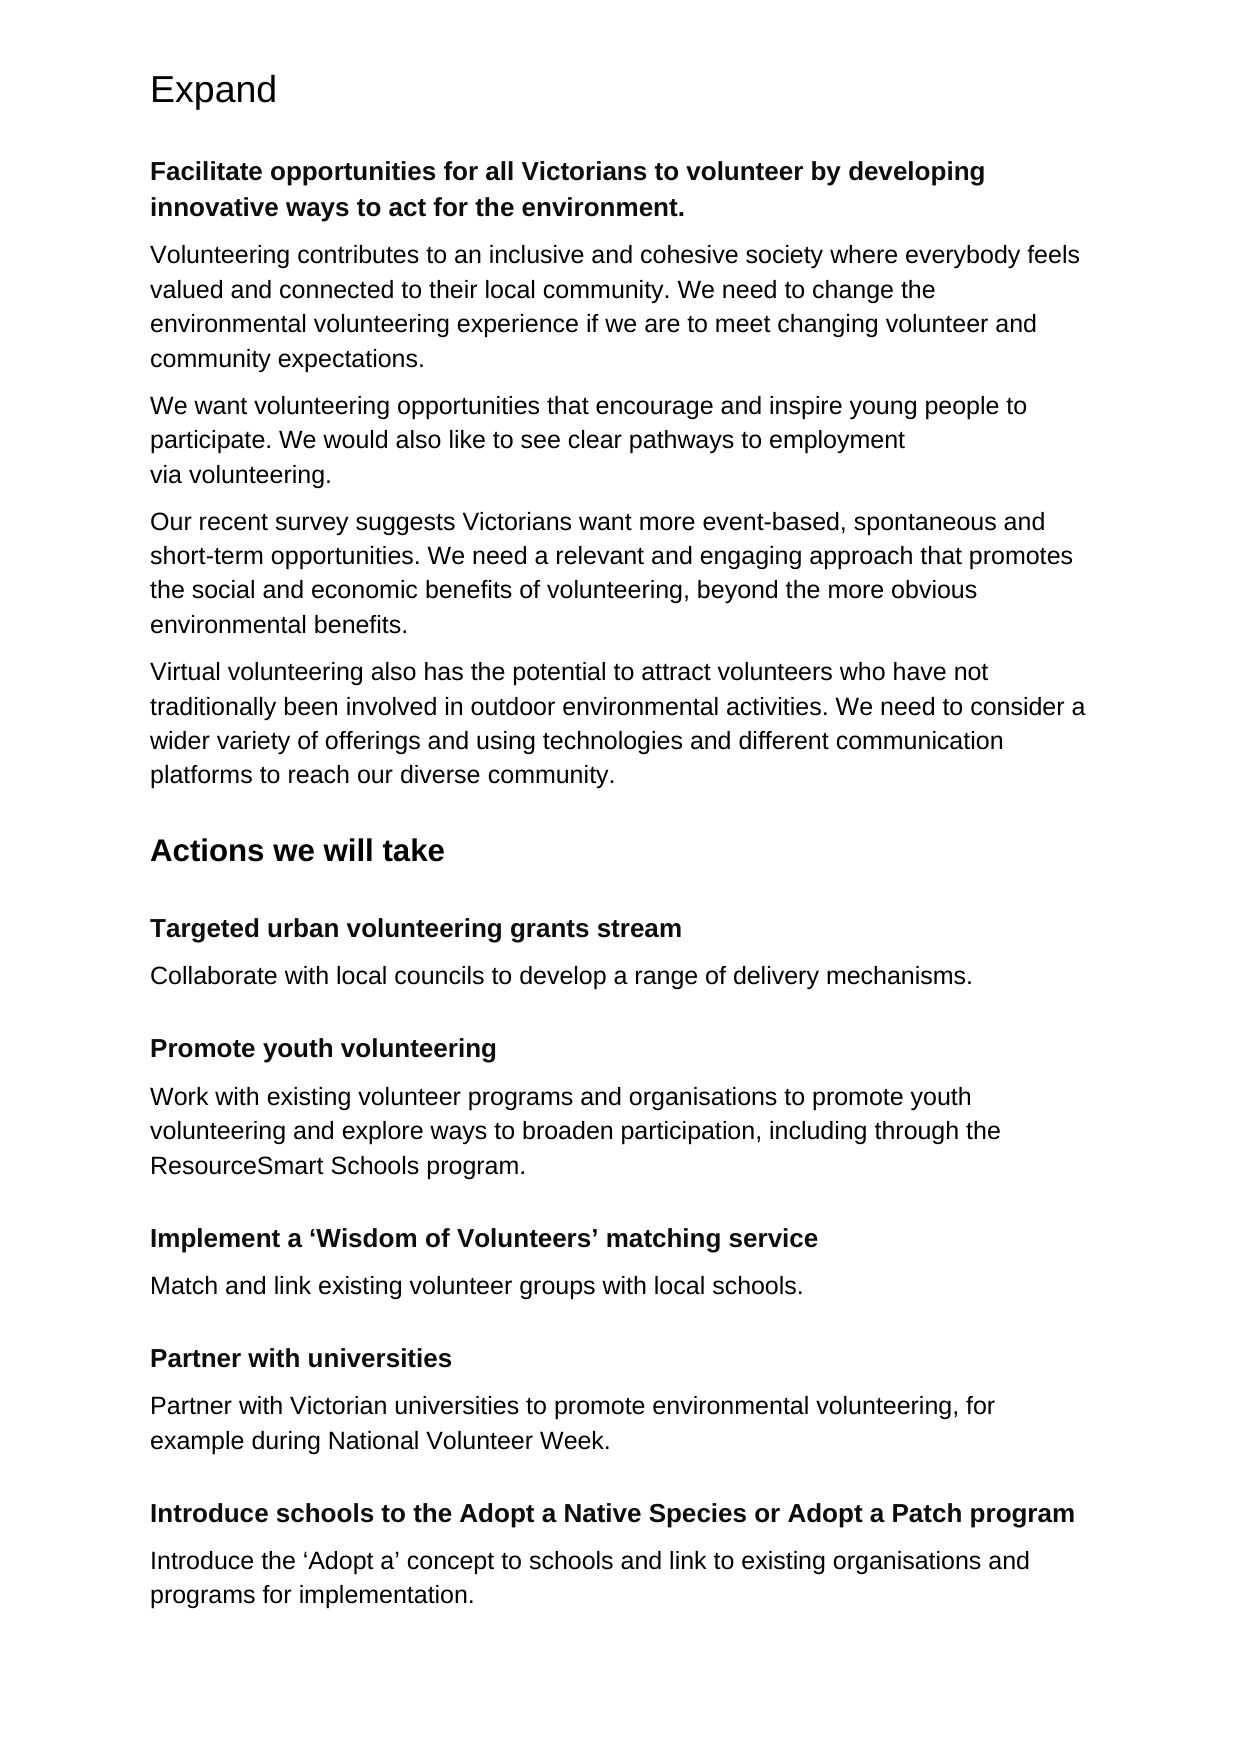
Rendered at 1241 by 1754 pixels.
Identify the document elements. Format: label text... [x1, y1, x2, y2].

subtitle Expand [150, 67, 1090, 110]
subtitle Facilitate opportunities for all Victorians to volunteer by developing innovative ways to act for the environment. [150, 156, 1090, 222]
subtitle Actions we will take [150, 832, 1090, 868]
subtitle Introduce schools to the Adopt a Native Species or Adopt a Patch program [150, 1498, 1090, 1528]
text Partner with Victorian universities to promote environmental volunteering, for example during National Volunteer Week. [150, 1391, 1090, 1454]
subtitle Targeted urban volunteering grants stream [150, 913, 1090, 943]
text Work with existing volunteer programs and organisations to promote youth volunteering and explore ways to broaden participation, including through the ResourceSmart Schools program. [150, 1082, 1090, 1179]
text Volunteering contributes to an inclusive and cohesive society where everybody feels valued and connected to their local community. We need to change the environmental volunteering experience if we are to meet changing volunteer and community expectations. [150, 240, 1090, 372]
subtitle Partner with universities [150, 1343, 1090, 1373]
text Collaborate with local councils to develop a range of delivery mechanisms. [150, 961, 1090, 990]
text Virtual volunteering also has the potential to attract volunteers who have not traditionally been involved in outdoor environmental activities. We need to consider a wider variety of offerings and using technologies and different communication platforms to reach our diverse community. [150, 657, 1090, 789]
text Match and link existing volunteer groups with local schools. [150, 1271, 1090, 1300]
text Our recent survey suggests Victorians want more event-based, spontaneous and short-term opportunities. We need a relevant and engaging approach that promotes the social and economic benefits of volunteering, beyond the more obvious environmental benefits. [150, 507, 1090, 639]
subtitle Implement a ‘Wisdom of Volunteers’ matching service [150, 1223, 1090, 1252]
text Introduce the ‘Adopt a’ concept to schools and link to existing organisations and programs for implementation. [150, 1546, 1090, 1609]
subtitle Promote youth volunteering [150, 1033, 1090, 1063]
text We want volunteering opportunities that encourage and inspire young people to participate. We would also like to see clear pathways to employment via volunteering. [150, 391, 1090, 488]
